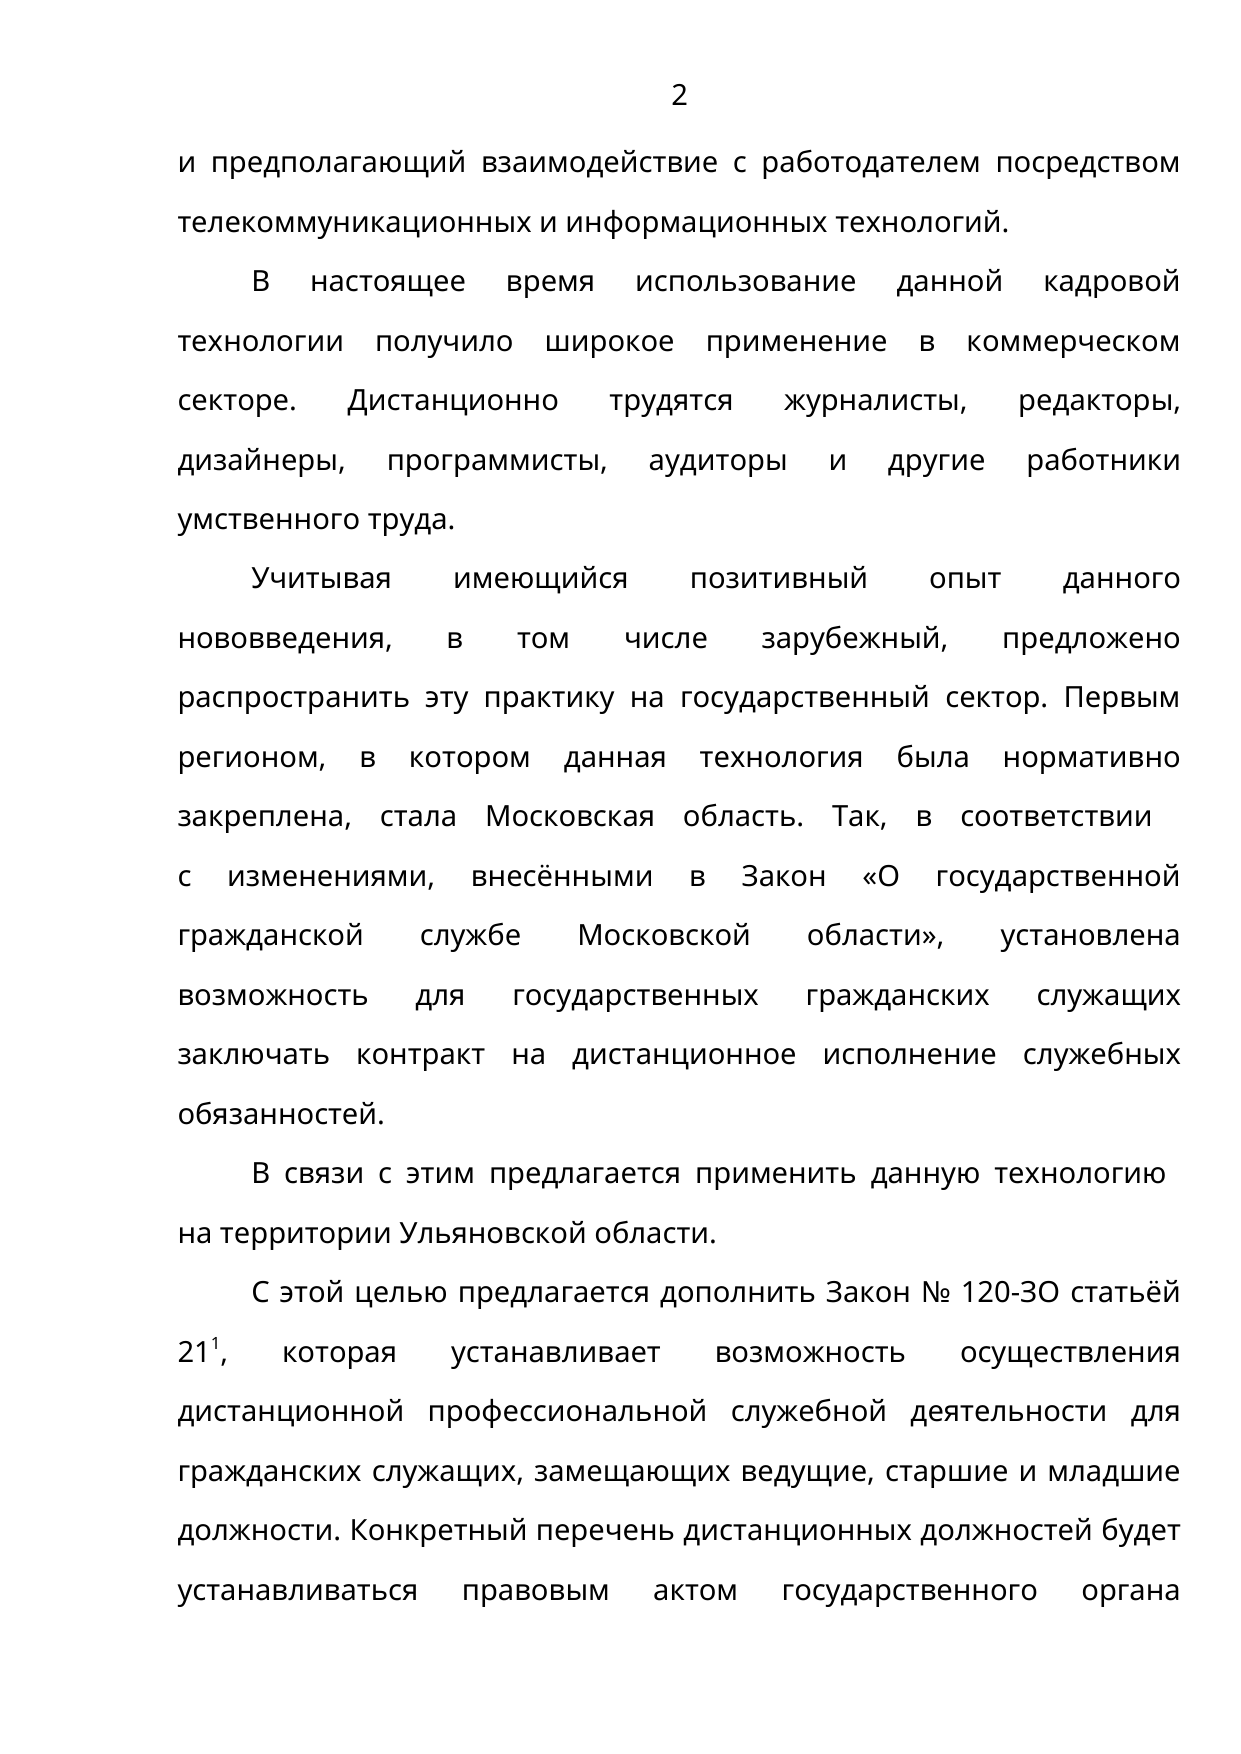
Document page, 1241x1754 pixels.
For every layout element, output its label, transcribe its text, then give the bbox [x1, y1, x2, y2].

text Учитывая имеющийся позитивный опыт данного нововведения, в том числе зарубежный, предложено распространить эту практику на государственный сектор. Первым регионом, в котором данная технология была нормативно закреплена, стала Московская область. Так, в соответствии с изменениями, внесёнными в Закон «О государственной гражданской службе Московской области», установлена возможность для государственных гражданских служащих заключать контракт на дистанционное исполнение служебных обязанностей. [177, 558, 1181, 1133]
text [177, 1272, 1181, 1609]
text В связи с этим предлагается применить данную технологию на территории Ульяновской области. [177, 1153, 1181, 1252]
text В настоящее время использование данной кадровой технологии получило широкое применение в коммерческом секторе. Дистанционно трудятся журналисты, редакторы, дизайнеры, программисты, аудиторы и другие работники умственного труда. [177, 260, 1181, 538]
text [177, 141, 1181, 241]
